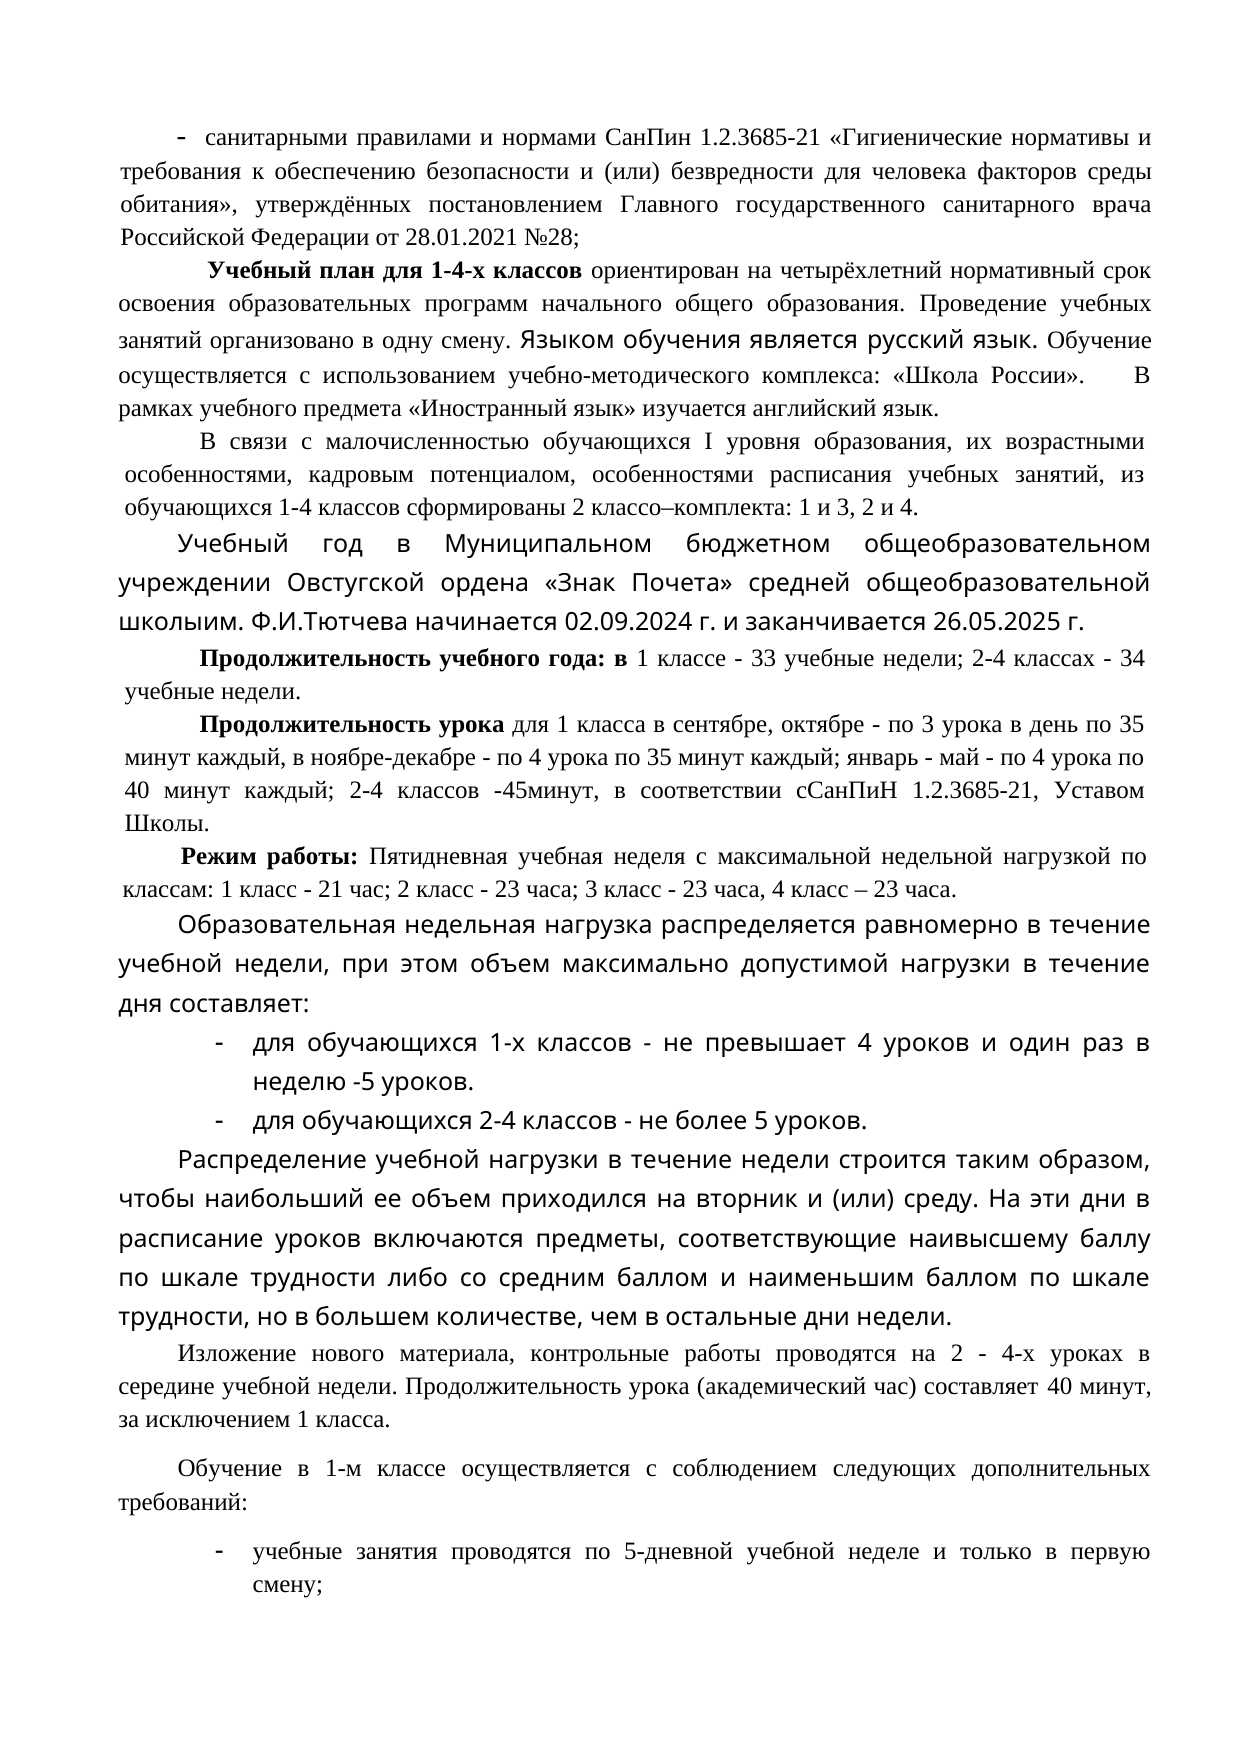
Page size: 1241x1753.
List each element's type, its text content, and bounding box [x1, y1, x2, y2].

text Учебный план для 1-4-х классов ориентирован на четырёхлетний нормативный срок освоения образовательных программ начального общего образования. Проведение учебных занятий организовано в одну смену. Языком обучения является русский язык. Обучение осуществляется с использованием учебно-методического комплекса: «Школа России». В рамках учебного предмета «Иностранный язык» изучается английский язык. [118, 255, 1152, 422]
list для обучающихся 1-х классов - не превышает 4 уроков и один раз в неделю -5 уроков. [215, 1024, 1152, 1098]
text В связи с малочисленностью обучающихся I уровня образования, их возрастными особенностями, кадровым потенциалом, особенностями расписания учебных занятий, из обучающихся 1-4 классов сформированы 2 классо–комплекта: 1 и 3, 2 и 4. [124, 426, 1145, 521]
text Продолжительность учебного года: в 1 классе - 33 учебные недели; 2-4 классах - 34 учебные недели. [124, 643, 1145, 704]
text Обучение в 1-м классе осуществляется с соблюдением следующих дополнительных требований: [118, 1453, 1152, 1515]
text Образовательная недельная нагрузка распределяется равномерно в течение учебной недели, при этом объем максимально допустимой нагрузки в течение дня составляет: [118, 907, 1152, 1019]
list для обучающихся 2-4 классов - не более 5 уроков. [215, 1103, 1152, 1137]
text Изложение нового материала, контрольные работы проводятся на 2 - 4-х уроках в середине учебной недели. Продолжительность урока (академический час) составляет 40 минут, за исключением 1 класса. [118, 1338, 1152, 1433]
text Распределение учебной нагрузки в течение недели строится таким образом, чтобы наибольший ее объем приходился на вторник и (или) среду. На эти дни в расписание уроков включаются предметы, соответствующие наивысшему баллу по шкале трудности либо со средним баллом и наименьшим баллом по шкале трудности, но в большем количестве, чем в остальные дни недели. [118, 1142, 1152, 1333]
list санитарными правилами и нормами СанПин 1.2.3685-21 «Гигиенические нормативы и требования к обеспечению безопасности и (или) безвредности для человека факторов среды обитания», утверждённых постановлением Главного государственного санитарного врача Российской Федерации от 28.01.2021 №28; [120, 118, 1152, 251]
list учебные занятия проводятся по 5-дневной учебной неделе и только в первую смену; [215, 1536, 1152, 1598]
text Продолжительность урока для 1 класса в сентябре, октябре - по 3 урока в день по 35 минут каждый, в ноябре-декабре - по 4 урока по 35 минут каждый; январь - май - по 4 урока по 40 минут каждый; 2-4 классов -45минут, в соответствии сСанПиН 1.2.3685-21, Уставом Школы. [124, 709, 1145, 837]
text Режим работы: Пятидневная учебная неделя с максимальной недельной нагрузкой по классам: 1 класс - 21 час; 2 класс - 23 часа; 3 класс - 23 часа, 4 класс – 23 часа. [122, 841, 1147, 903]
text Учебный год в Муниципальном бюджетном общеобразовательном учреждении Овстугской ордена «Знак Почета» средней общеобразовательной школыим. Ф.И.Тютчева начинается 02.09.2024 г. и заканчивается 26.05.2025 г. [118, 525, 1152, 638]
